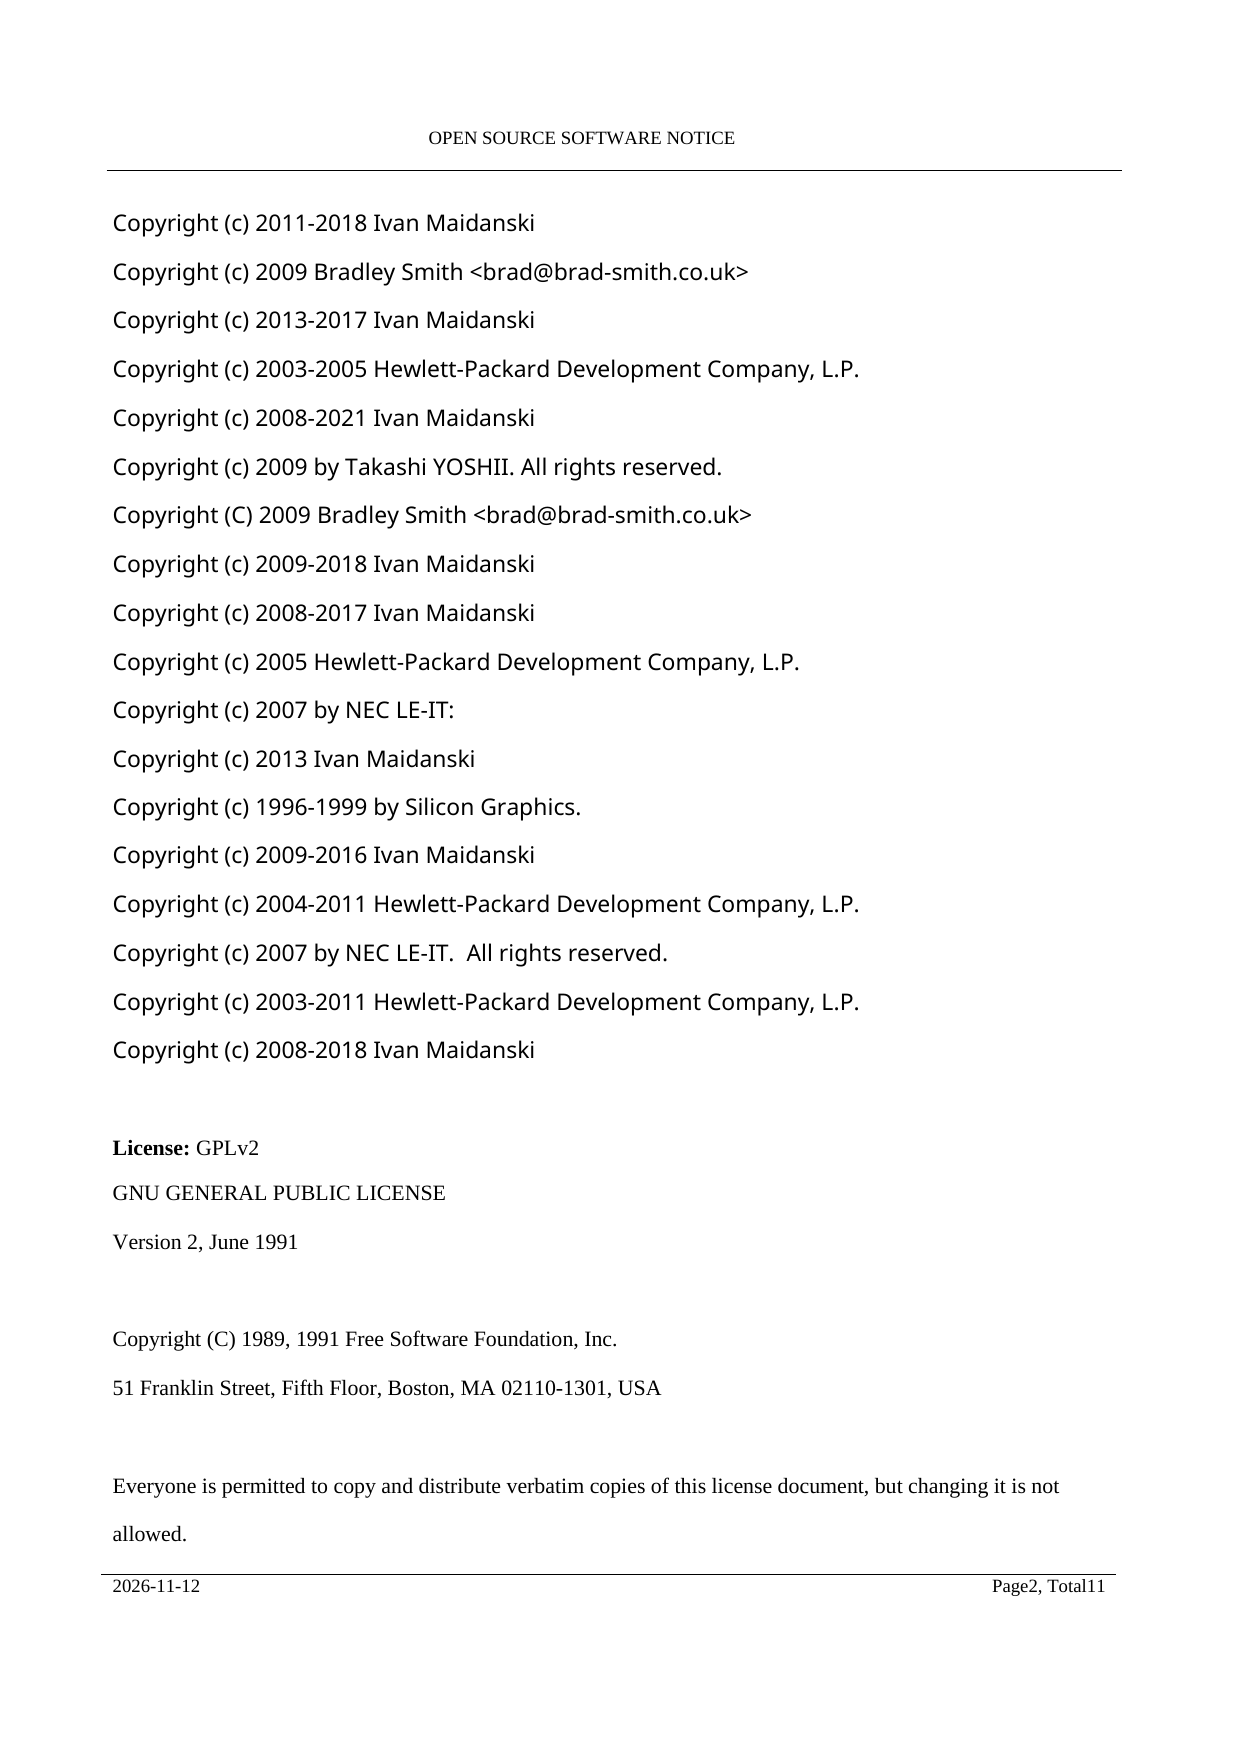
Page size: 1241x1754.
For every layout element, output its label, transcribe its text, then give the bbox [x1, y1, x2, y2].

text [112, 1176, 1128, 1550]
text Copyright (c) 2009-2016 Ivan Maidanski Copyright (c) 2004-2011 Hewlett-Packard Development Company, L.P. Copyright (c) 2007 by NEC LE-IT. All rights reserved. Copyright (c) 2003-2011 Hewlett-Packard Development Company, L.P. Copyright (c) 2008-2018 Ivan Maidanski [112, 839, 1128, 1115]
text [112, 206, 1128, 726]
text License: GPLv2 [112, 1131, 1128, 1164]
text Copyright (c) 2013 Ivan Maidanski Copyright (c) 1996-1999 by Silicon Graphics. [112, 742, 1128, 823]
